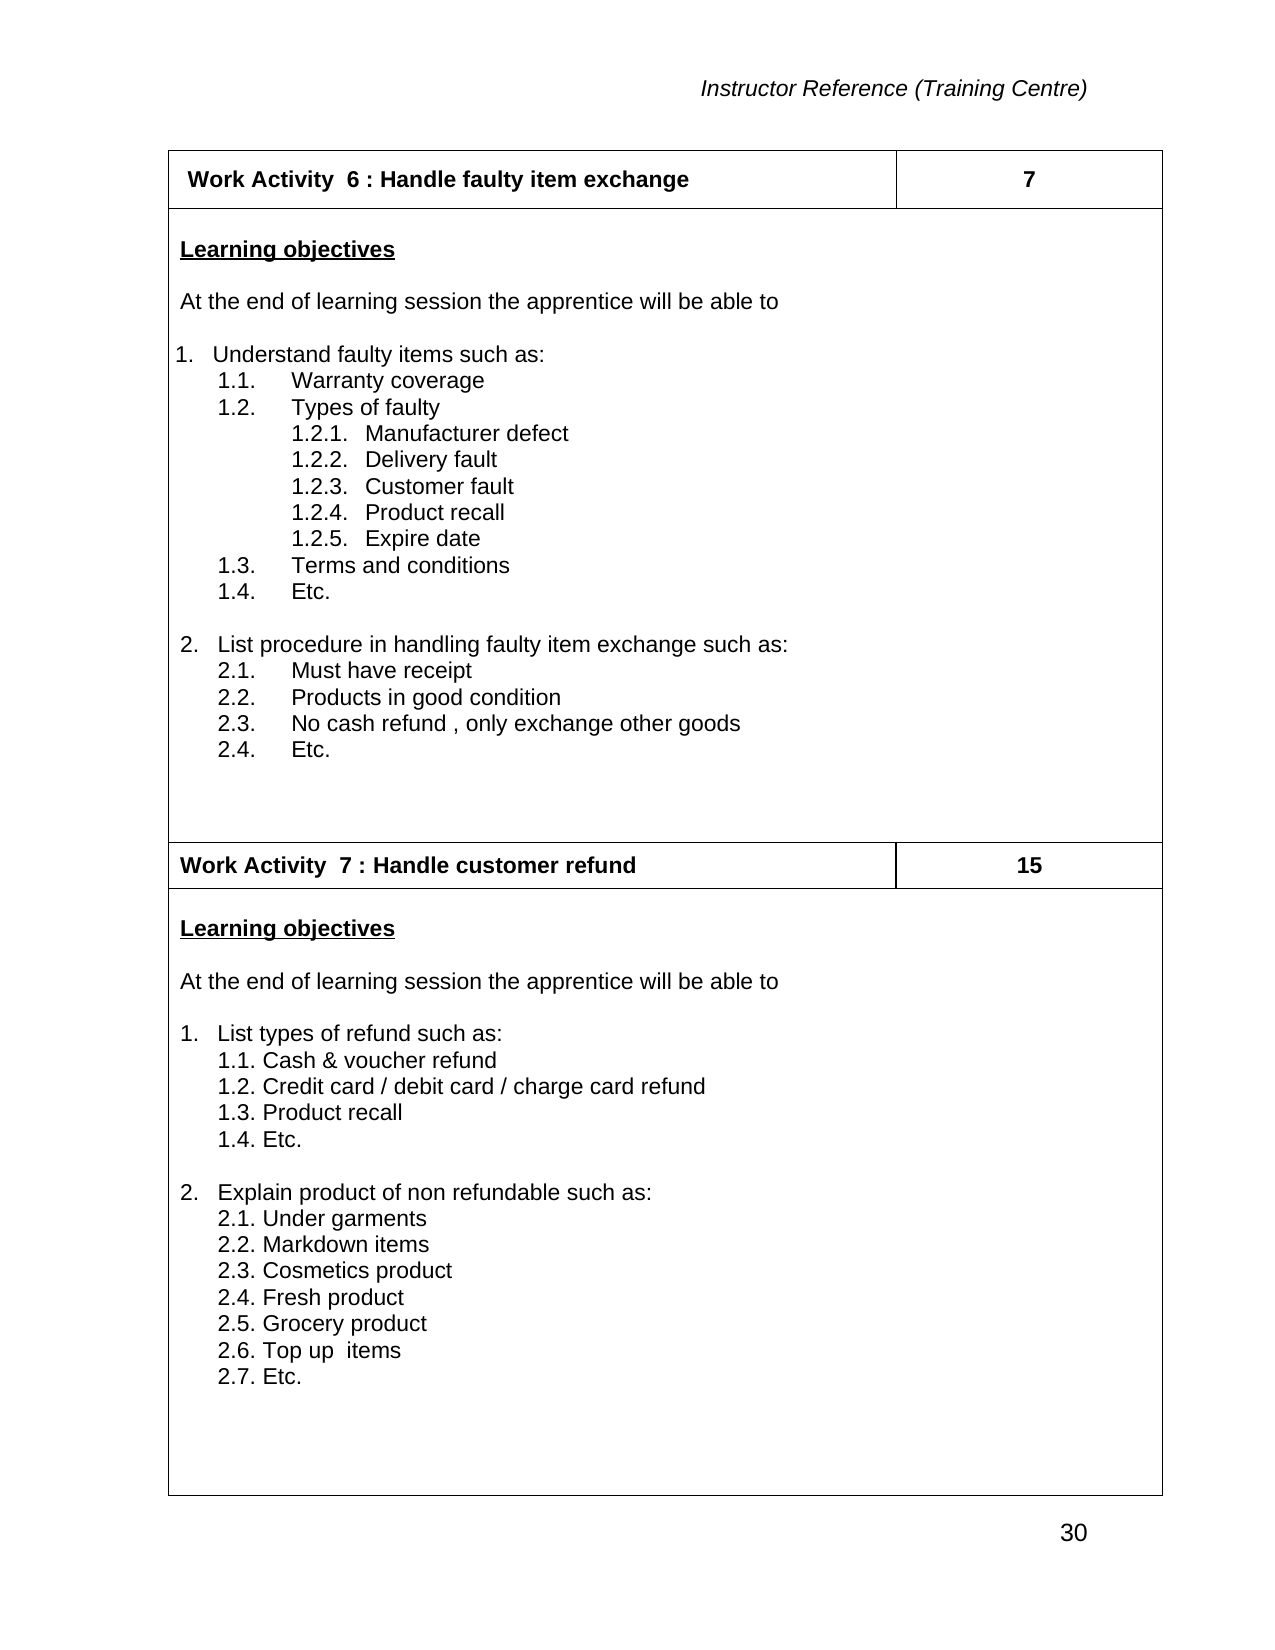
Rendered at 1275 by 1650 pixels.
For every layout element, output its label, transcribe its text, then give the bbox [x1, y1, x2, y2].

table_cell 7 [897, 151, 1162, 208]
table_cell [169, 889, 1162, 1495]
table_cell 15 [897, 843, 1162, 887]
table_cell Work Activity 6 : Handle faulty item exchange [169, 151, 896, 208]
table_cell Learning objectives At the end of learning session the apprentice will be able to Understand faulty items such as: Warranty coverage Types of faulty Manufacturer defect Delivery fault Customer fault Product recall Expire date Terms and conditions Etc. List procedure in handling faulty item exchange such as: Must have receipt Products in good condition No cash refund , only exchange other goods Etc. [169, 209, 1162, 842]
table_cell Work Activity 7 : Handle customer refund [169, 843, 895, 887]
